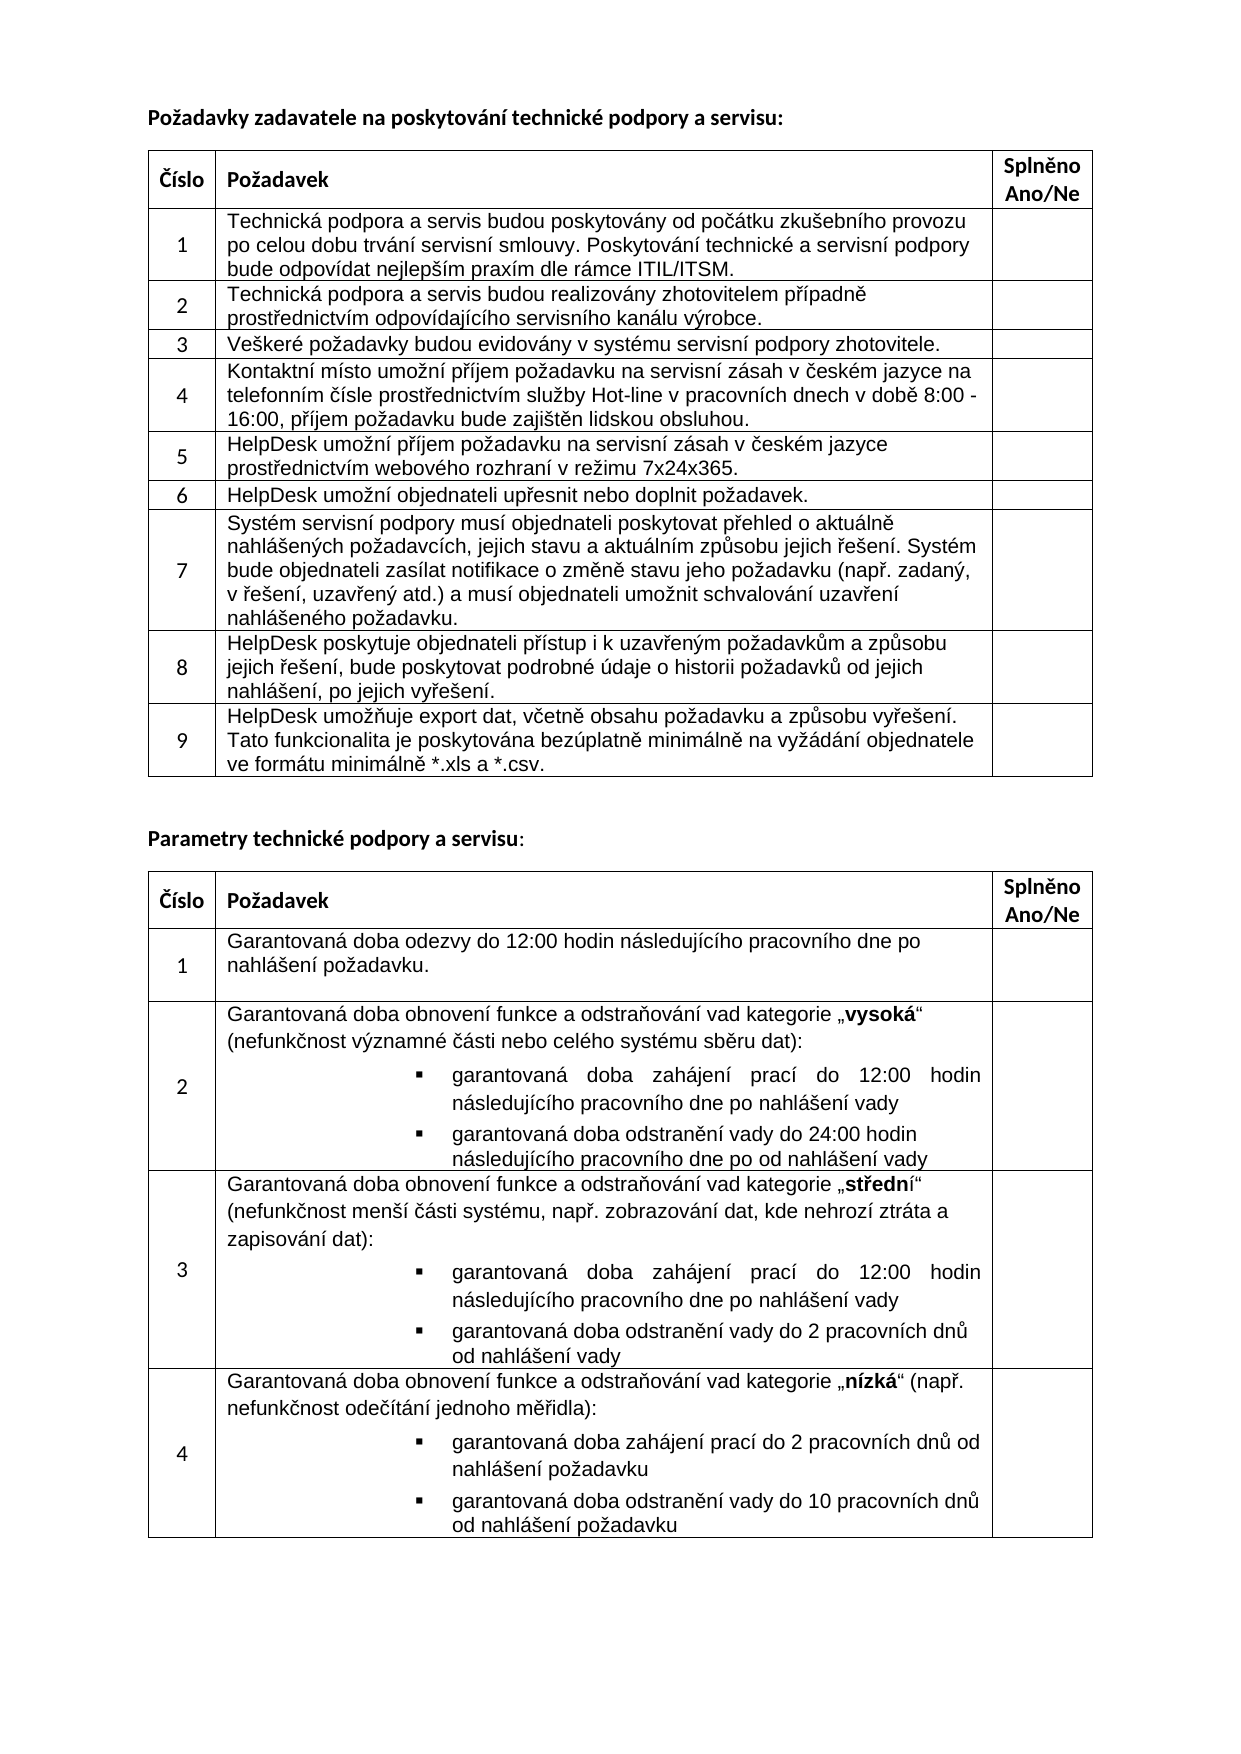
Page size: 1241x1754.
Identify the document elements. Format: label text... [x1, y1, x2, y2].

table_cell 7 [149, 510, 215, 630]
table_cell 1 [149, 929, 215, 1001]
table_cell [993, 1002, 1092, 1170]
table_cell [993, 432, 1092, 480]
table_cell [993, 1171, 1092, 1367]
table_cell [993, 209, 1092, 280]
table_cell Garantovaná doba obnovení funkce a odstraňování vad kategorie „vysoká“ (nefunkčnost významné části nebo celého systému sběru dat): garantovaná doba zahájení prací do 12:00 hodin následujícího pracovního dne po nahlášení vady garantovaná doba odstranění vady do 24:00 hodin následujícího pracovního dne po od nahlášení vady [216, 1002, 992, 1170]
table_cell Garantovaná doba odezvy do 12:00 hodin následujícího pracovního dne po nahlášení požadavku. [216, 929, 992, 1001]
table_cell 9 [149, 704, 215, 776]
text Parametry technické podpory a servisu: [148, 824, 1093, 852]
table_cell HelpDesk poskytuje objednateli přístup i k uzavřeným požadavkům a způsobu jejich řešení, bude poskytovat podrobné údaje o historii požadavků od jejich nahlášení, po jejich vyřešení. [216, 631, 992, 703]
table_cell 5 [149, 432, 215, 480]
table_cell [993, 704, 1092, 776]
table_cell [993, 1369, 1092, 1537]
table_cell 4 [149, 359, 215, 431]
table_header Požadavek [216, 151, 992, 207]
table_cell Garantovaná doba obnovení funkce a odstraňování vad kategorie „nízká“ (např. nefunkčnost odečítání jednoho měřidla): garantovaná doba zahájení prací do 2 pracovních dnů od nahlášení požadavku garantovaná doba odstranění vady do 10 pracovních dnů od nahlášení požadavku [216, 1369, 992, 1537]
table_cell HelpDesk umožní příjem požadavku na servisní zásah v českém jazyce prostřednictvím webového rozhraní v režimu 7x24x365. [216, 432, 992, 480]
table_cell 3 [149, 1171, 215, 1367]
table_cell Systém servisní podpory musí objednateli poskytovat přehled o aktuálně nahlášených požadavcích, jejich stavu a aktuálním způsobu jejich řešení. Systém bude objednateli zasílat notifikace o změně stavu jeho požadavku (např. zadaný, v řešení, uzavřený atd.) a musí objednateli umožnit schvalování uzavření nahlášeného požadavku. [216, 510, 992, 630]
table_cell Technická podpora a servis budou realizovány zhotovitelem případně prostřednictvím odpovídajícího servisního kanálu výrobce. [216, 281, 992, 329]
table_cell 4 [149, 1369, 215, 1537]
table_cell HelpDesk umožní objednateli upřesnit nebo doplnit požadavek. [216, 481, 992, 509]
table_cell 1 [149, 209, 215, 280]
table_cell [993, 281, 1092, 329]
table_cell Technická podpora a servis budou poskytovány od počátku zkušebního provozu po celou dobu trvání servisní smlouvy. Poskytování technické a servisní podpory bude odpovídat nejlepším praxím dle rámce ITIL/ITSM. [216, 209, 992, 280]
table_header Číslo [149, 151, 215, 207]
table_header Splněno Ano/Ne [993, 151, 1092, 207]
table_cell Kontaktní místo umožní příjem požadavku na servisní zásah v českém jazyce na telefonním čísle prostřednictvím služby Hot-line v pracovních dnech v době 8:00 -16:00, příjem požadavku bude zajištěn lidskou obsluhou. [216, 359, 992, 431]
table_cell [993, 929, 1092, 1001]
table_cell [993, 359, 1092, 431]
table_cell 8 [149, 631, 215, 703]
table_cell [993, 631, 1092, 703]
table_header Splněno Ano/Ne [993, 872, 1092, 928]
table_header Požadavek [216, 872, 992, 928]
table_cell 2 [149, 1002, 215, 1170]
table_cell [993, 481, 1092, 509]
text Požadavky zadavatele na poskytování technické podpory a servisu: [148, 103, 1093, 131]
table_cell HelpDesk umožňuje export dat, včetně obsahu požadavku a způsobu vyřešení. Tato funkcionalita je poskytována bezúplatně minimálně na vyžádání objednatele ve formátu minimálně *.xls a *.csv. [216, 704, 992, 776]
table_cell 3 [149, 330, 215, 358]
table_cell Veškeré požadavky budou evidovány v systému servisní podpory zhotovitele. [216, 330, 992, 358]
table_cell 6 [149, 481, 215, 509]
table_cell 2 [149, 281, 215, 329]
table_header Číslo [149, 872, 215, 928]
table_cell Garantovaná doba obnovení funkce a odstraňování vad kategorie „střední“ (nefunkčnost menší části systému, např. zobrazování dat, kde nehrozí ztráta a zapisování dat): garantovaná doba zahájení prací do 12:00 hodin následujícího pracovního dne po nahlášení vady garantovaná doba odstranění vady do 2 pracovních dnů od nahlášení vady [216, 1171, 992, 1367]
table_cell [993, 510, 1092, 630]
table_cell [993, 330, 1092, 358]
